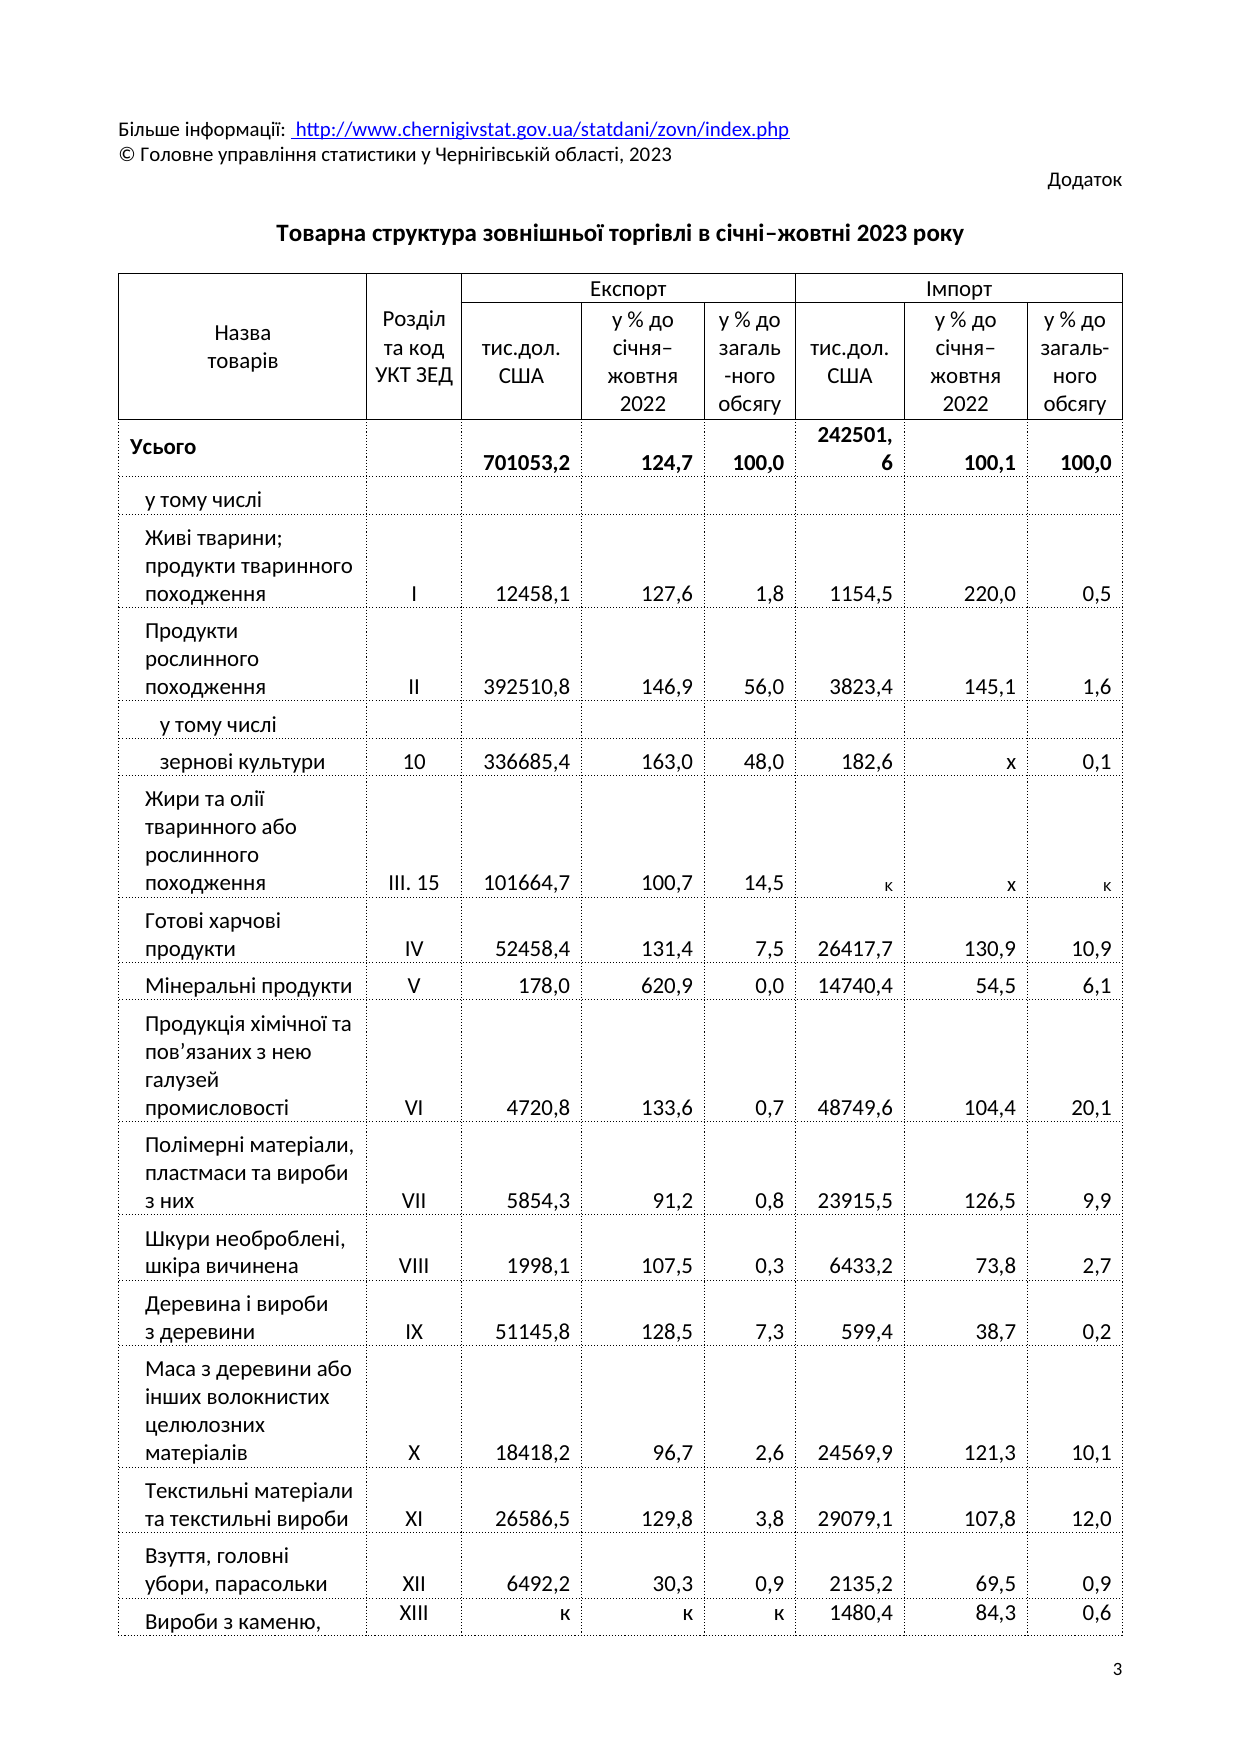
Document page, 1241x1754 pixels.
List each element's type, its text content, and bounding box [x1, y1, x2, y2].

table_cell Готові харчові продукти [119, 897, 367, 962]
table_cell 6,1 [1027, 962, 1123, 999]
table_cell тис.дол. США [796, 303, 904, 419]
table_cell ХІІ [367, 1532, 461, 1597]
table_cell 26586,5 [461, 1467, 581, 1532]
table_cell 12458,1 [461, 514, 581, 607]
table_header Імпорт [796, 274, 1122, 302]
table_cell 0,1 [1027, 738, 1123, 775]
table_cell 1,8 [704, 514, 795, 607]
table_cell [904, 700, 1027, 738]
table_cell 0,9 [704, 1532, 795, 1597]
table_cell Маса з деревини або інших волокнистих целюлозних матеріалів [119, 1345, 367, 1467]
table_cell 3,8 [704, 1467, 795, 1532]
table_cell 1154,5 [795, 514, 904, 607]
table_cell ІV [367, 897, 461, 962]
table_cell [461, 476, 581, 513]
table_cell 220,0 [904, 514, 1027, 607]
table_cell 5854,3 [461, 1121, 581, 1214]
table_cell [581, 700, 704, 738]
table_cell 0,2 [1027, 1280, 1123, 1345]
table_cell 84,3 [904, 1598, 1027, 1635]
table_cell 100,1 [904, 420, 1027, 476]
table_cell ХІ [367, 1467, 461, 1532]
table_cell 3823,4 [795, 607, 904, 700]
table_cell тис.дол. США [462, 303, 581, 419]
table_cell [795, 476, 904, 513]
table_cell 178,0 [461, 962, 581, 999]
table_cell 54,5 [904, 962, 1027, 999]
table_cell 14740,4 [795, 962, 904, 999]
table_cell 100,0 [1027, 420, 1123, 476]
table_cell 1998,1 [461, 1214, 581, 1280]
table_cell 242501,6 [795, 420, 904, 476]
table_cell 20,1 [1027, 999, 1123, 1121]
table_cell 24569,9 [795, 1345, 904, 1467]
table_cell 9,9 [1027, 1121, 1123, 1214]
table_cell Усього [119, 420, 367, 476]
table_cell 48,0 [704, 738, 795, 775]
table_cell 131,4 [581, 897, 704, 962]
table_cell 96,7 [581, 1345, 704, 1467]
table_cell 56,0 [704, 607, 795, 700]
table_cell 48749,6 [795, 999, 904, 1121]
table_cell Продукти рослинного походження [119, 607, 367, 700]
table_cell 107,5 [581, 1214, 704, 1280]
table_header Розділ та код УКТ ЗЕД [367, 274, 461, 419]
table_cell [704, 700, 795, 738]
table_cell Х [367, 1345, 461, 1467]
table_cell 91,2 [581, 1121, 704, 1214]
table_cell 6492,2 [461, 1532, 581, 1597]
table_cell 599,4 [795, 1280, 904, 1345]
table_cell 126,5 [904, 1121, 1027, 1214]
table_cell Полімерні матеріали, пластмаси та вироби з них [119, 1121, 367, 1214]
table_cell [704, 476, 795, 513]
table_cell к [581, 1598, 704, 1635]
table_cell 18418,2 [461, 1345, 581, 1467]
table_cell 0,7 [704, 999, 795, 1121]
table_cell 2,7 [1027, 1214, 1123, 1280]
table_cell 336685,4 [461, 738, 581, 775]
table_header Назва товарів [119, 274, 366, 419]
table_cell 701053,2 [461, 420, 581, 476]
table_cell 73,8 [904, 1214, 1027, 1280]
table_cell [119, 1598, 367, 1635]
table_cell [367, 476, 461, 513]
table_cell 0,0 [704, 962, 795, 999]
table_cell х [904, 775, 1027, 897]
table_cell 1480,4 [795, 1598, 904, 1635]
table_cell [367, 420, 461, 476]
table_cell 6433,2 [795, 1214, 904, 1280]
table_cell Шкури необроблені, шкіра вичинена [119, 1214, 367, 1280]
table_cell х [904, 738, 1027, 775]
table_cell у тому числі [119, 700, 367, 738]
table_cell к [795, 775, 904, 897]
table_cell к [1027, 775, 1123, 897]
table_cell у % до січня–жовтня 2022 [582, 303, 704, 419]
table_cell 145,1 [904, 607, 1027, 700]
table_cell 133,6 [581, 999, 704, 1121]
table_cell 146,9 [581, 607, 704, 700]
table_cell [581, 476, 704, 513]
table_cell у тому числі [119, 476, 367, 513]
table_cell зернові культури [119, 738, 367, 775]
table_cell 7,5 [704, 897, 795, 962]
table_cell 29079,1 [795, 1467, 904, 1532]
table_cell 0,5 [1027, 514, 1123, 607]
table_cell І [367, 514, 461, 607]
table_cell Жири та олії тваринного або рослинного походження [119, 775, 367, 897]
table_cell 69,5 [904, 1532, 1027, 1597]
table_cell [1027, 700, 1123, 738]
table_cell 14,5 [704, 775, 795, 897]
table_cell Деревина і вироби з деревини [119, 1280, 367, 1345]
table_cell 7,3 [704, 1280, 795, 1345]
table_cell 2135,2 [795, 1532, 904, 1597]
table_cell 4720,8 [461, 999, 581, 1121]
table_cell 124,7 [581, 420, 704, 476]
table_cell 10,9 [1027, 897, 1123, 962]
table_cell VІІ [367, 1121, 461, 1214]
table_cell 104,4 [904, 999, 1027, 1121]
table_cell [1027, 476, 1123, 513]
table_cell 0,3 [704, 1214, 795, 1280]
table_cell 392510,8 [461, 607, 581, 700]
table_cell Взуття, головні убори, парасольки [119, 1532, 367, 1597]
table_cell [904, 476, 1027, 513]
table_cell 182,6 [795, 738, 904, 775]
table_cell 101664,7 [461, 775, 581, 897]
table_cell ІX [367, 1280, 461, 1345]
table_cell у % до січня–жовтня 2022 [905, 303, 1027, 419]
table_cell [367, 700, 461, 738]
table_cell ІІІ. 15 [367, 775, 461, 897]
table_cell у % до загаль-ного обсягу [1028, 303, 1122, 419]
table_cell Текстильні матеріали та текстильні вироби [119, 1467, 367, 1532]
table_cell к [704, 1598, 795, 1635]
table_cell у % до загаль-ного обсягу [705, 303, 795, 419]
table_cell 100,7 [581, 775, 704, 897]
table_cell 30,3 [581, 1532, 704, 1597]
table_cell 26417,7 [795, 897, 904, 962]
table_cell 0,9 [1027, 1532, 1123, 1597]
table_cell VІ [367, 999, 461, 1121]
table_cell 10,1 [1027, 1345, 1123, 1467]
text Більше інформації: http://www.chernigivstat.gov.ua/statdani/zovn/index.php [118, 118, 1122, 141]
table_cell 12,0 [1027, 1467, 1123, 1532]
table_cell Живі тварини; продукти тваринного походження [119, 514, 367, 607]
table_cell [795, 700, 904, 738]
table_cell 51145,8 [461, 1280, 581, 1345]
table_cell 0,6 [1027, 1598, 1123, 1635]
table_cell к [461, 1598, 581, 1635]
table_cell 127,6 [581, 514, 704, 607]
table_cell 0,8 [704, 1121, 795, 1214]
table_cell 2,6 [704, 1345, 795, 1467]
table_cell 107,8 [904, 1467, 1027, 1532]
text Товарна структура зовнішньої торгівлі в січні–жовтні 2023 року [118, 217, 1122, 248]
table_cell 163,0 [581, 738, 704, 775]
table_cell Мінеральні продукти [119, 962, 367, 999]
table_cell V [367, 962, 461, 999]
table_cell [461, 700, 581, 738]
table_cell ІІ [367, 607, 461, 700]
table_cell VІІІ [367, 1214, 461, 1280]
table_cell 130,9 [904, 897, 1027, 962]
table_cell 121,3 [904, 1345, 1027, 1467]
table_cell 620,9 [581, 962, 704, 999]
table_cell 100,0 [704, 420, 795, 476]
text Додаток [118, 166, 1122, 192]
table_cell 38,7 [904, 1280, 1027, 1345]
table_cell 128,5 [581, 1280, 704, 1345]
table_cell 23915,5 [795, 1121, 904, 1214]
text © Головне управління статистики у Чернігівській області, 2023 [118, 141, 1122, 166]
table_cell 10 [367, 738, 461, 775]
table_cell 52458,4 [461, 897, 581, 962]
table_cell Продукція хімічної та пов’язаних з нею галузей промисловості [119, 999, 367, 1121]
table_cell 129,8 [581, 1467, 704, 1532]
table_header Експорт [462, 274, 795, 302]
table_cell 1,6 [1027, 607, 1123, 700]
table_cell ХІІІ [367, 1598, 461, 1635]
